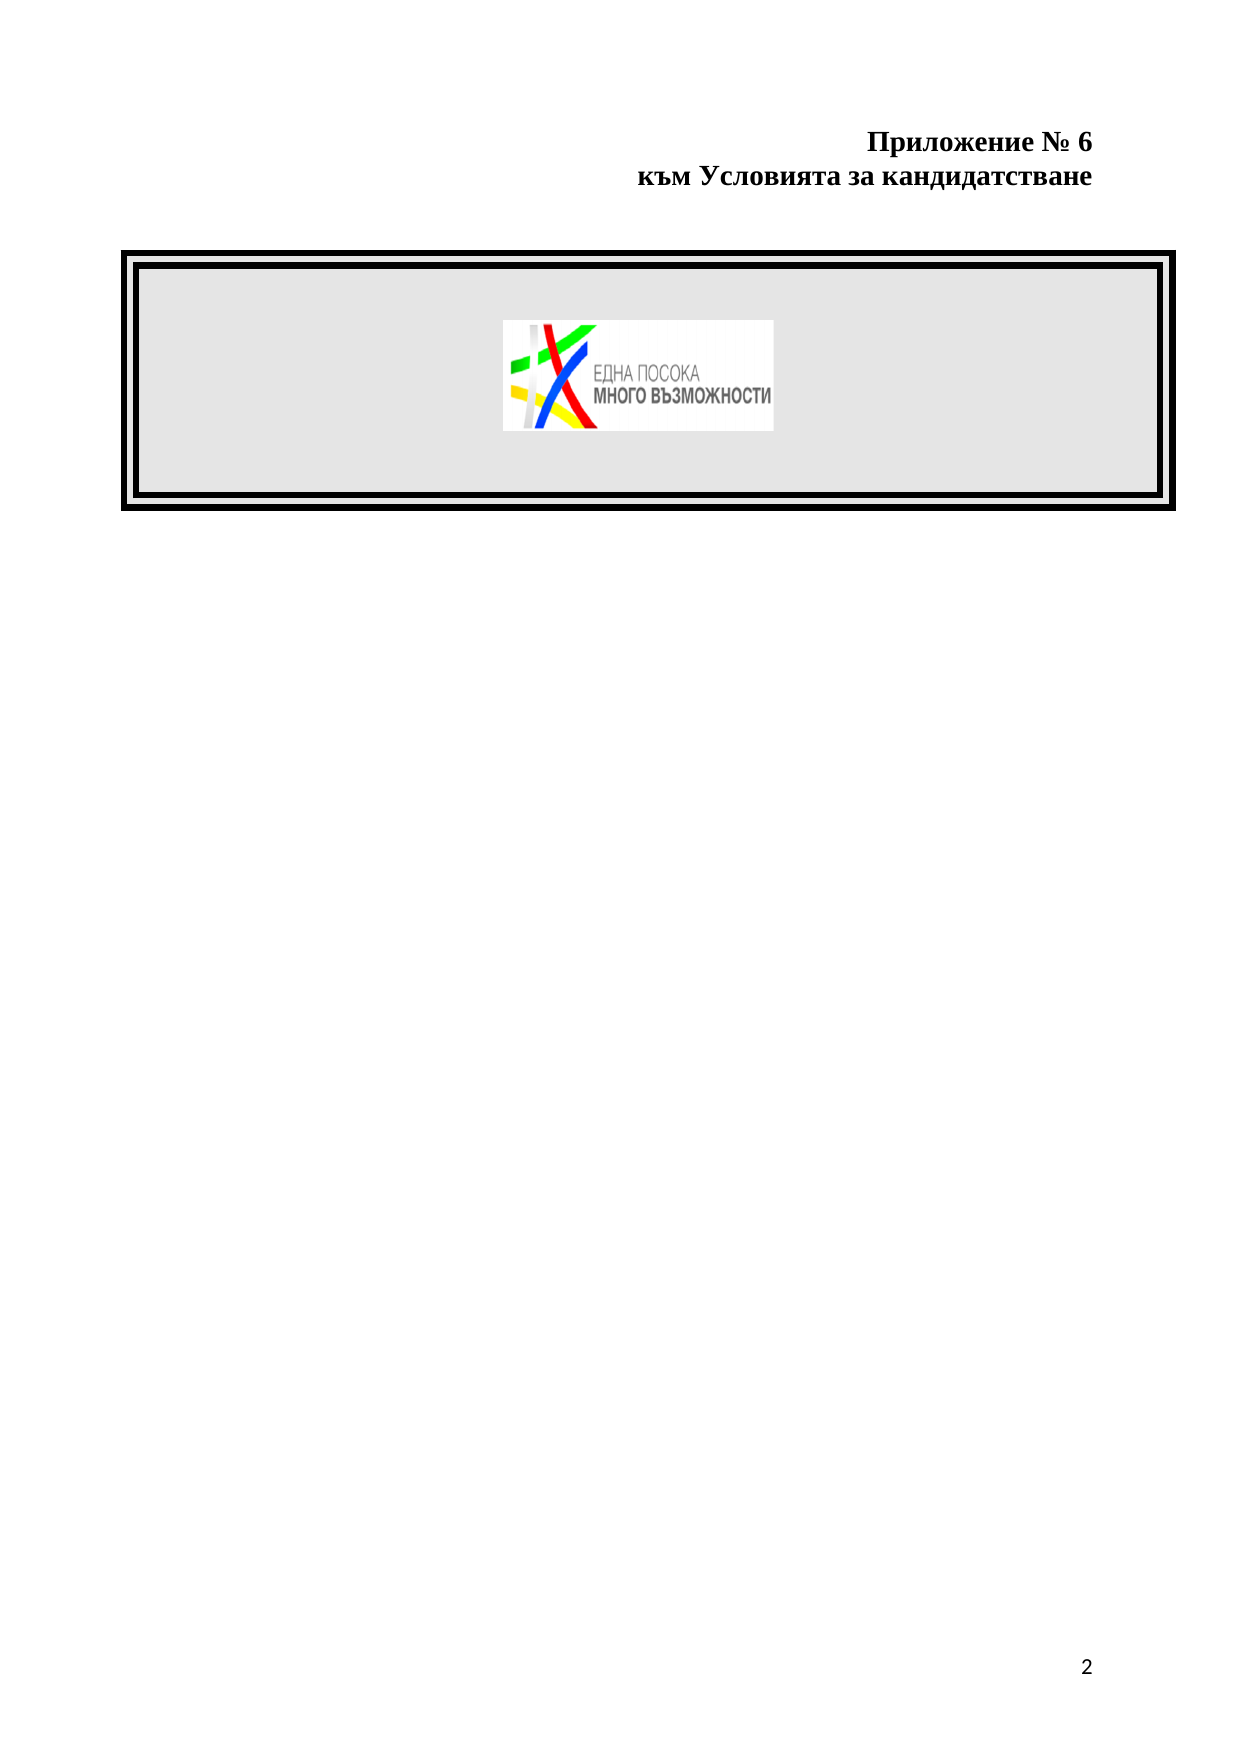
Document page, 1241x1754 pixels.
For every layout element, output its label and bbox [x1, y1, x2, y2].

picture [503, 320, 774, 431]
